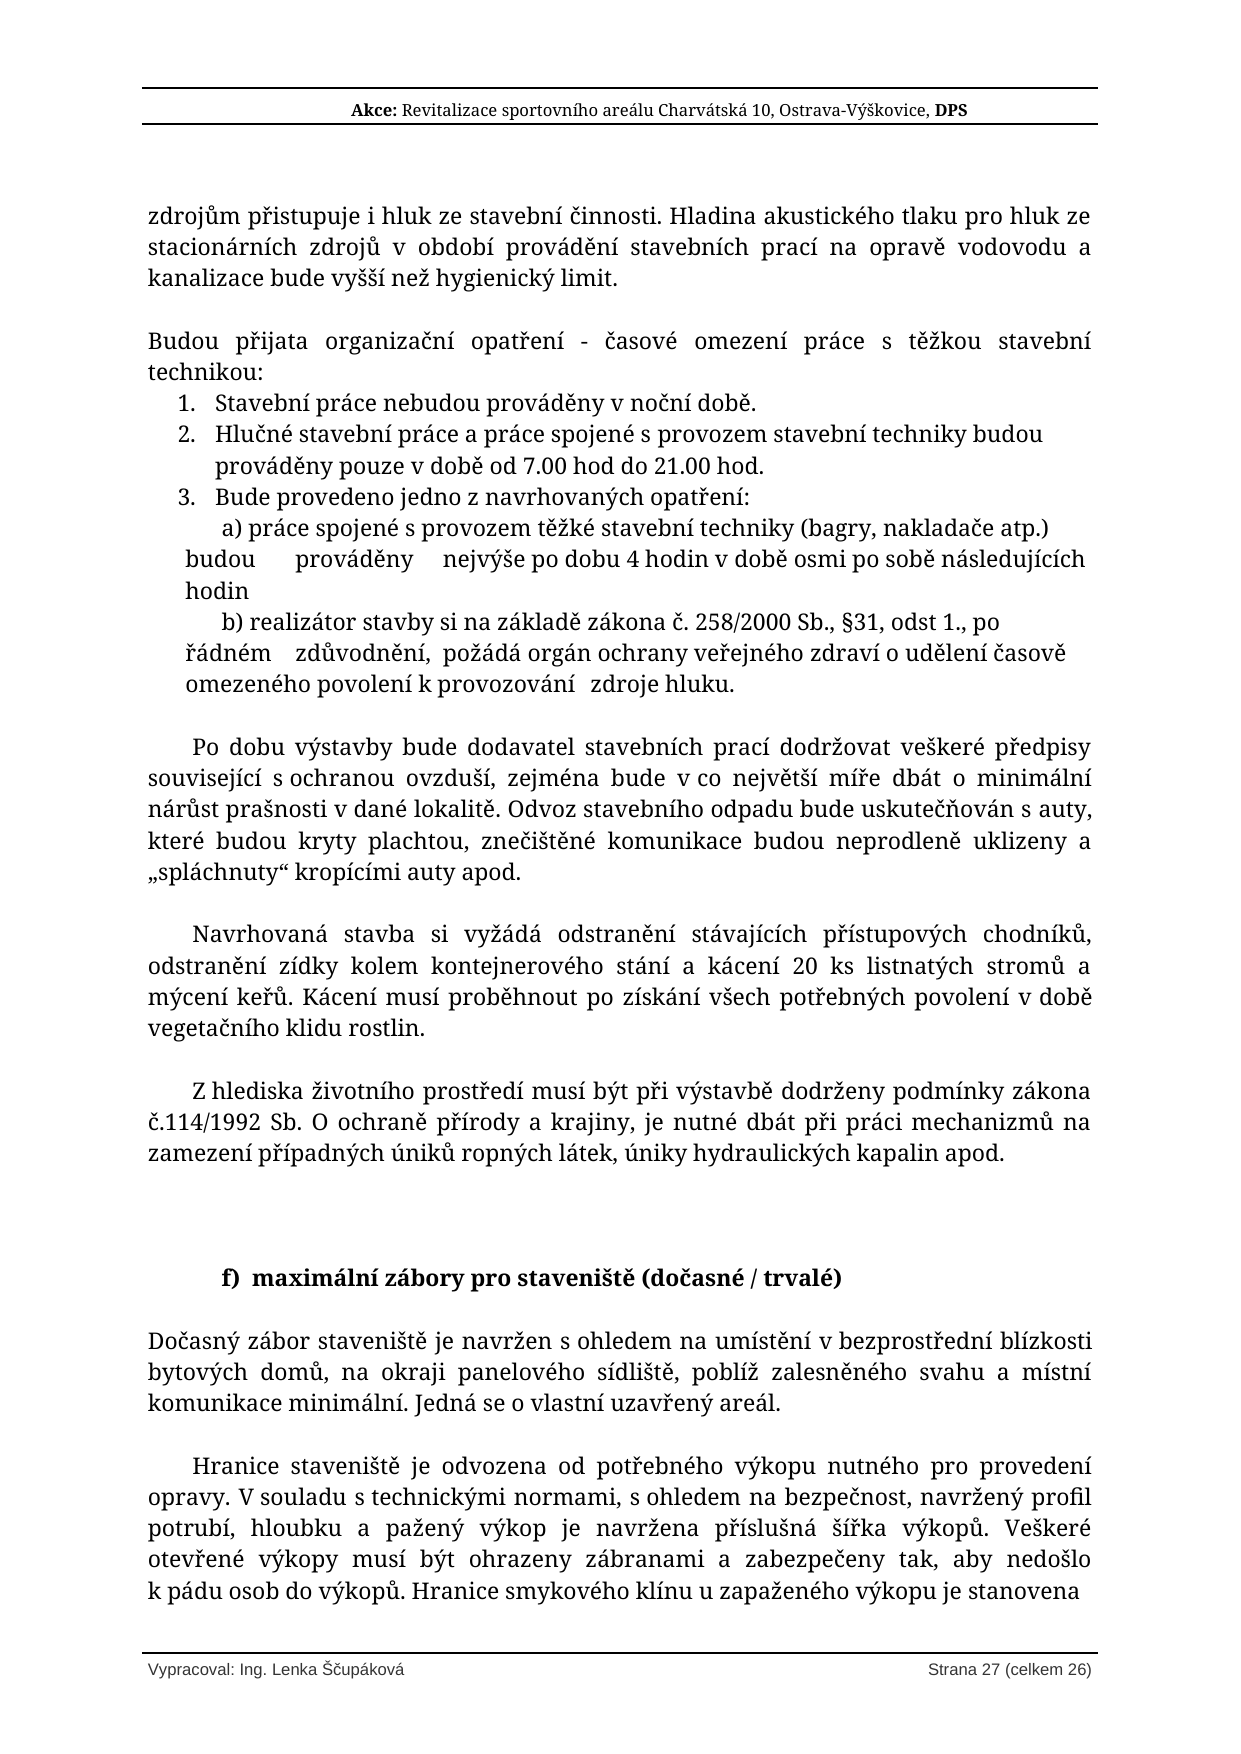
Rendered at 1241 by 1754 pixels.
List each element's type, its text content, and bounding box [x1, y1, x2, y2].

text Budou přijata organizační opatření - časové omezení práce s těžkou stavební technikou: [148, 324, 1092, 387]
text Navrhovaná stavba si vyžádá odstranění stávajících přístupových chodníků, odstranění zídky kolem kontejnerového stání a kácení 20 ks listnatých stromů a mýcení keřů. Kácení musí proběhnout po získání všech potřebných povolení v době vegetačního klidu rostlin. [148, 918, 1092, 1043]
list Bude provedeno jedno z navrhovaných opatření: [177, 481, 1092, 512]
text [148, 1449, 1092, 1606]
text Z hlediska životního prostředí musí být při výstavbě dodrženy podmínky zákona č.114/1992 Sb. O ochraně přírody a krajiny, je nutné dbát při práci mechanizmů na zamezení případných úniků ropných látek, úniky hydraulických kapalin apod. [148, 1074, 1092, 1168]
text b) realizátor stavby si na základě zákona č. 258/2000 Sb., §31, odst 1., po řádném zdůvodnění, požádá orgán ochrany veřejného zdraví o udělení časově omezeného povolení k provozování zdroje hluku. [185, 606, 1092, 699]
list Hlučné stavební práce a práce spojené s provozem stavební techniky budou prováděny pouze v době od 7.00 hod do 21.00 hod. [177, 418, 1092, 481]
text Po dobu výstavby bude dodavatel stavebních prací dodržovat veškeré předpisy související s ochranou ovzduší, zejména bude v co největší míře dbát o minimální nárůst prašnosti v dané lokalitě. Odvoz stavebního odpadu bude uskutečňován s auty, které budou kryty plachtou, znečištěné komunikace budou neprodleně uklizeny a „spláchnuty“ kropícími auty apod. [148, 731, 1092, 887]
text f) maximální zábory pro staveniště (dočasné / trvalé) [148, 1262, 1092, 1293]
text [148, 199, 1092, 293]
list Stavební práce nebudou prováděny v noční době. [177, 387, 1092, 418]
text Dočasný zábor staveniště je navržen s ohledem na umístění v bezprostřední blízkosti bytových domů, na okraji panelového sídliště, poblíž zalesněného svahu a místní komunikace minimální. Jedná se o vlastní uzavřený areál. [148, 1324, 1092, 1418]
text a) práce spojené s provozem těžké stavební techniky (bagry, nakladače atp.) budou prováděny nejvýše po dobu 4 hodin v době osmi po sobě následujících hodin [185, 512, 1092, 606]
